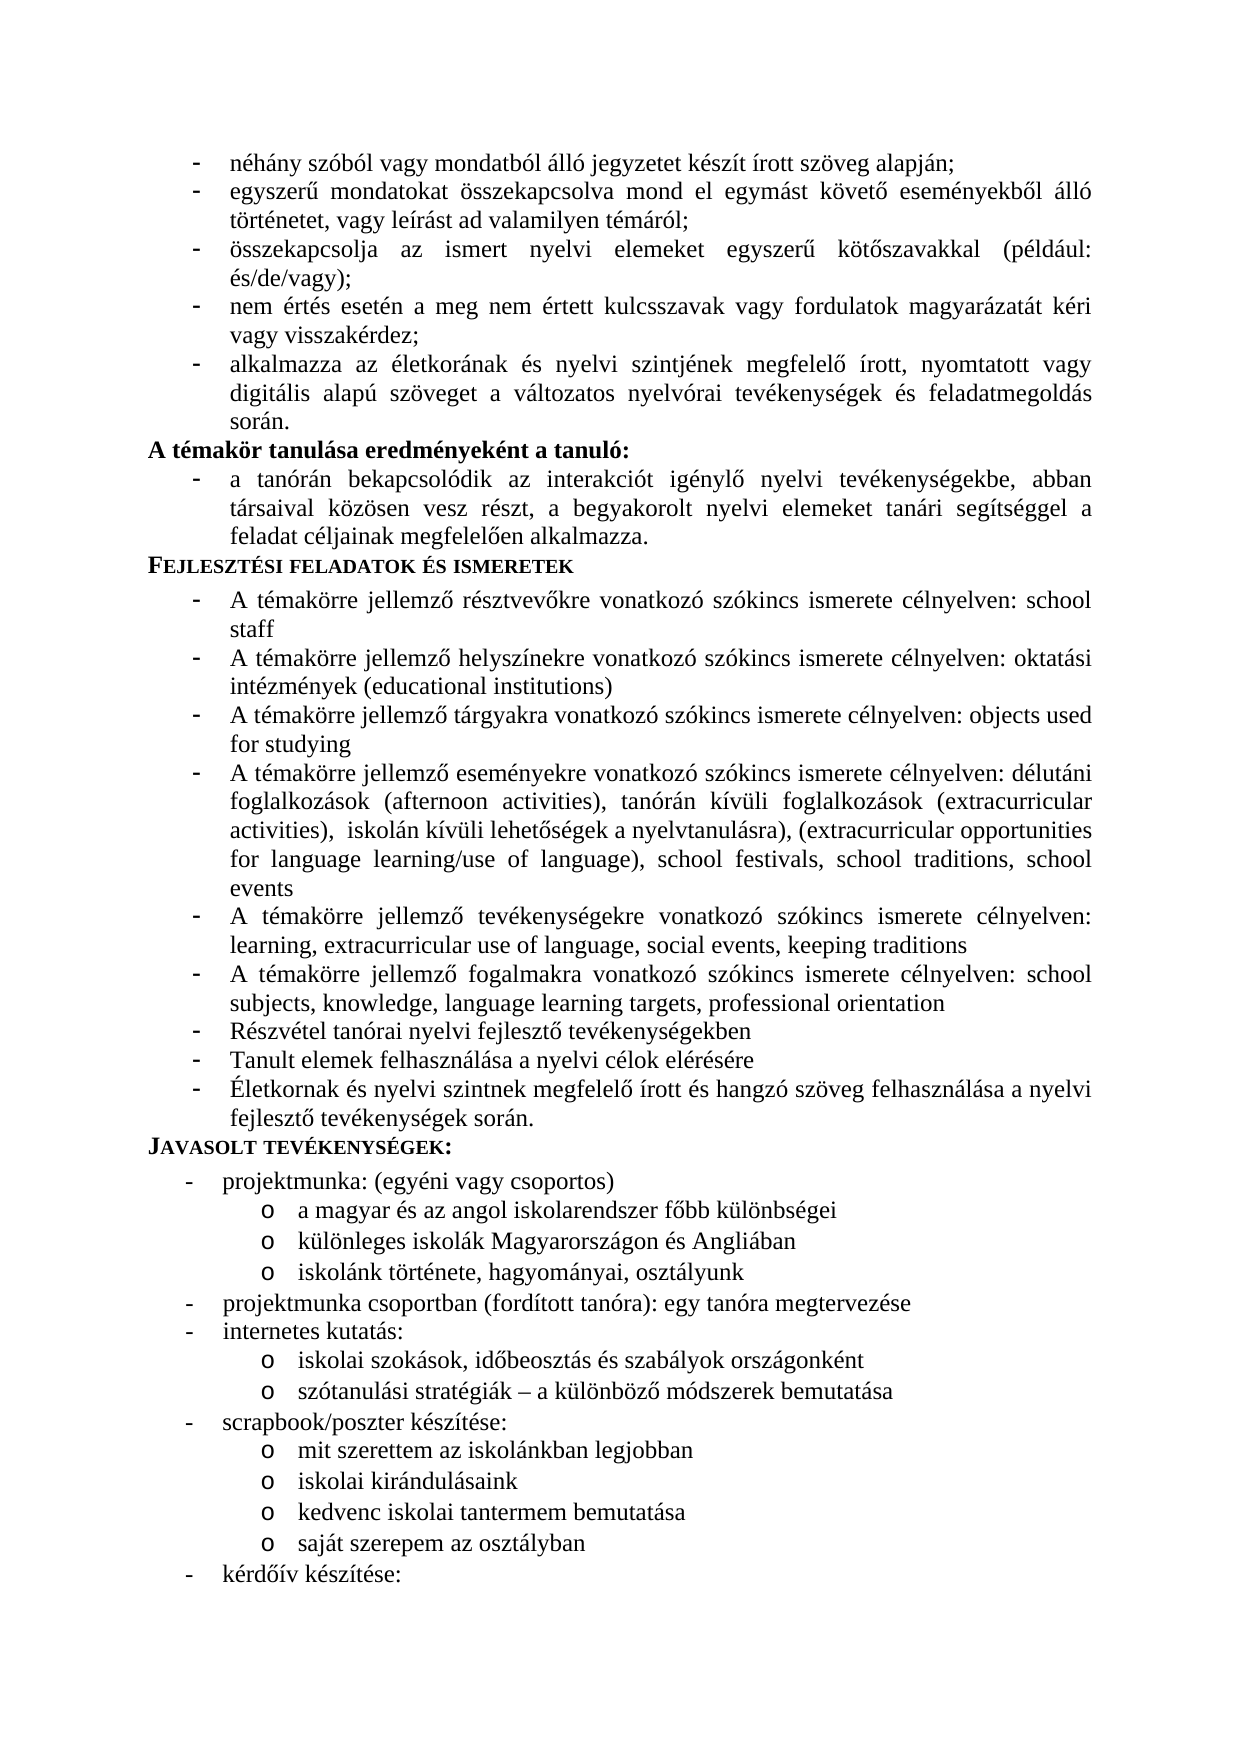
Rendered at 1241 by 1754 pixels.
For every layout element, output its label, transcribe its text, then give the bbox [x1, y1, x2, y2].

list Tanult elemek felhasználása a nyelvi célok elérésére [192, 1045, 1093, 1074]
list iskolai kirándulásaink [260, 1466, 1093, 1497]
list összekapcsolja az ismert nyelvi elemeket egyszerű kötőszavakkal (például: és/de/vagy); [192, 234, 1093, 291]
list A témakörre jellemző résztvevőkre vonatkozó szókincs ismerete célnyelven: school staff [192, 585, 1093, 643]
list iskolai szokások, időbeosztás és szabályok országonként [260, 1345, 1093, 1376]
list saját szerepem az osztályban [260, 1528, 1093, 1559]
list különleges iskolák Magyarországon és Angliában [260, 1226, 1093, 1257]
list néhány szóból vagy mondatból álló jegyzetet készít írott szöveg alapján; [192, 148, 1093, 176]
list alkalmazza az életkorának és nyelvi szintjének megfelelő írott, nyomtatott vagy digitális alapú szöveget a változatos nyelvórai tevékenységek és feladatmegoldás során. [192, 349, 1093, 435]
list Részvétel tanórai nyelvi fejlesztő tevékenységekben [192, 1016, 1093, 1045]
list A témakörre jellemző tevékenységekre vonatkozó szókincs ismerete célnyelven: learning, extracurricular use of language, social events, keeping traditions [192, 901, 1093, 959]
list internetes kutatás: [185, 1316, 1093, 1345]
list kedvenc iskolai tantermem bemutatása [260, 1497, 1093, 1528]
list a tanórán bekapcsolódik az interakciót igénylő nyelvi tevékenységekbe, abban társaival közösen vesz részt, a begyakorolt nyelvi elemeket tanári segítséggel a feladat céljainak megfelelően alkalmazza. [192, 464, 1093, 550]
list mit szerettem az iskolánkban legjobban [260, 1436, 1093, 1466]
list A témakörre jellemző tárgyakra vonatkozó szókincs ismerete célnyelven: objects used for studying [192, 700, 1093, 758]
list a magyar és az angol iskolarendszer főbb különbségei [260, 1195, 1093, 1226]
text Javasolt tevékenységek: [148, 1131, 1093, 1160]
text Fejlesztési feladatok és ismeretek [148, 550, 1093, 579]
list A témakörre jellemző fogalmakra vonatkozó szókincs ismerete célnyelven: school subjects, knowledge, language learning targets, professional orientation [192, 959, 1093, 1016]
list egyszerű mondatokat összekapcsolva mond el egymást követő eseményekből álló történetet, vagy leírást ad valamilyen témáról; [192, 176, 1093, 234]
list A témakörre jellemző helyszínekre vonatkozó szókincs ismerete célnyelven: oktatási intézmények (educational institutions) [192, 643, 1093, 700]
list Életkornak és nyelvi szintnek megfelelő írott és hangzó szöveg felhasználása a nyelvi fejlesztő tevékenységek során. [192, 1074, 1093, 1131]
list scrapbook/poszter készítése: [185, 1407, 1093, 1436]
list iskolánk története, hagyományai, osztályunk [260, 1257, 1093, 1288]
text A témakör tanulása eredményeként a tanuló: [148, 435, 1093, 464]
list szótanulási stratégiák – a különböző módszerek bemutatása [260, 1376, 1093, 1407]
list projektmunka: (egyéni vagy csoportos) [185, 1166, 1093, 1195]
list kérdőív készítése: [185, 1559, 1093, 1588]
list A témakörre jellemző eseményekre vonatkozó szókincs ismerete célnyelven: délutáni foglalkozások (afternoon activities), tanórán kívüli foglalkozások (extracurricular activities), iskolán kívüli lehetőségek a nyelvtanulásra), (extracurricular opportunities for language learning/use of language), school festivals, school traditions, school events [192, 758, 1093, 901]
list projektmunka csoportban (fordított tanóra): egy tanóra megtervezése [185, 1288, 1093, 1316]
list nem értés esetén a meg nem értett kulcsszavak vagy fordulatok magyarázatát kéri vagy visszakérdez; [192, 291, 1093, 349]
